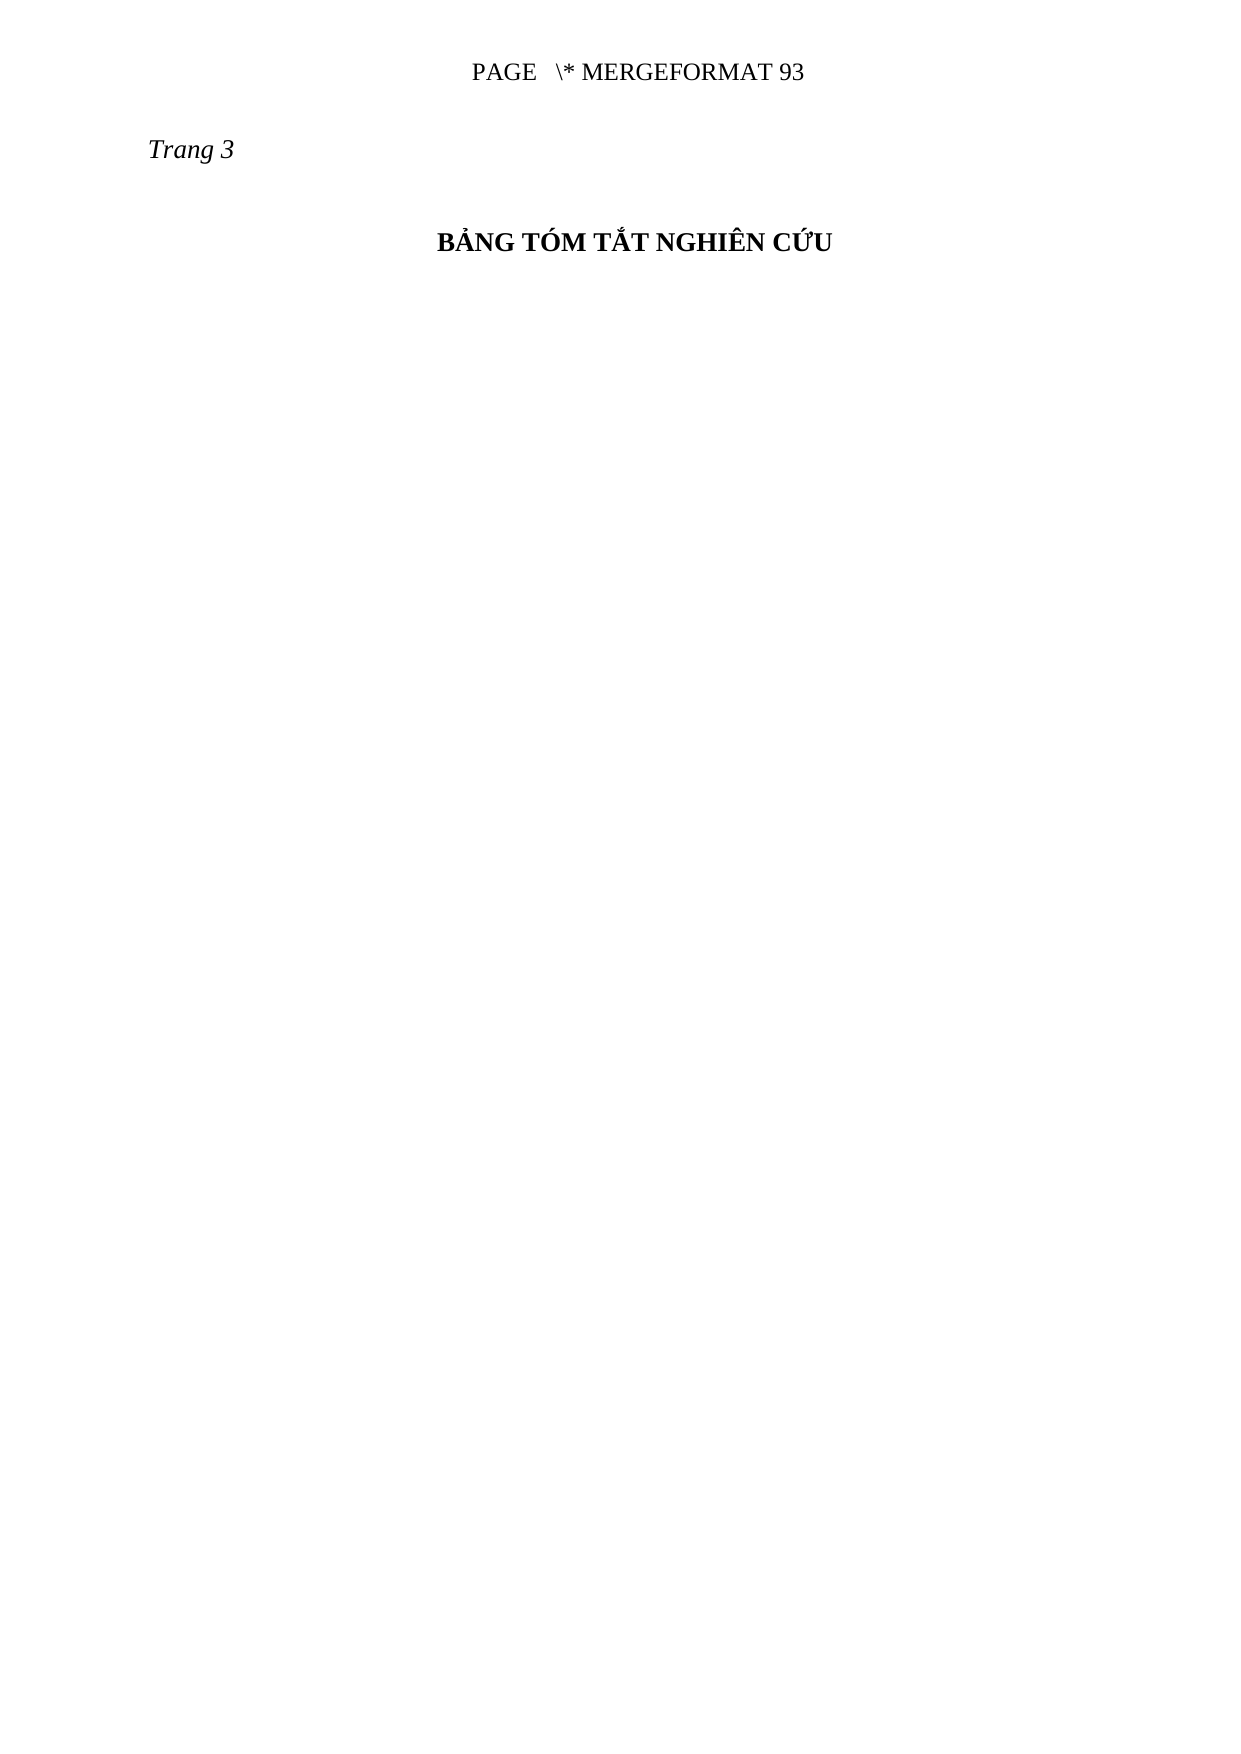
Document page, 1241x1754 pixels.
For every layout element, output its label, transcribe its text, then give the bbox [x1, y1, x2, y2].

text Trang 3 [148, 133, 1122, 164]
text BẢNG TÓM TẮT NGHIÊN CỨU [148, 226, 1122, 257]
